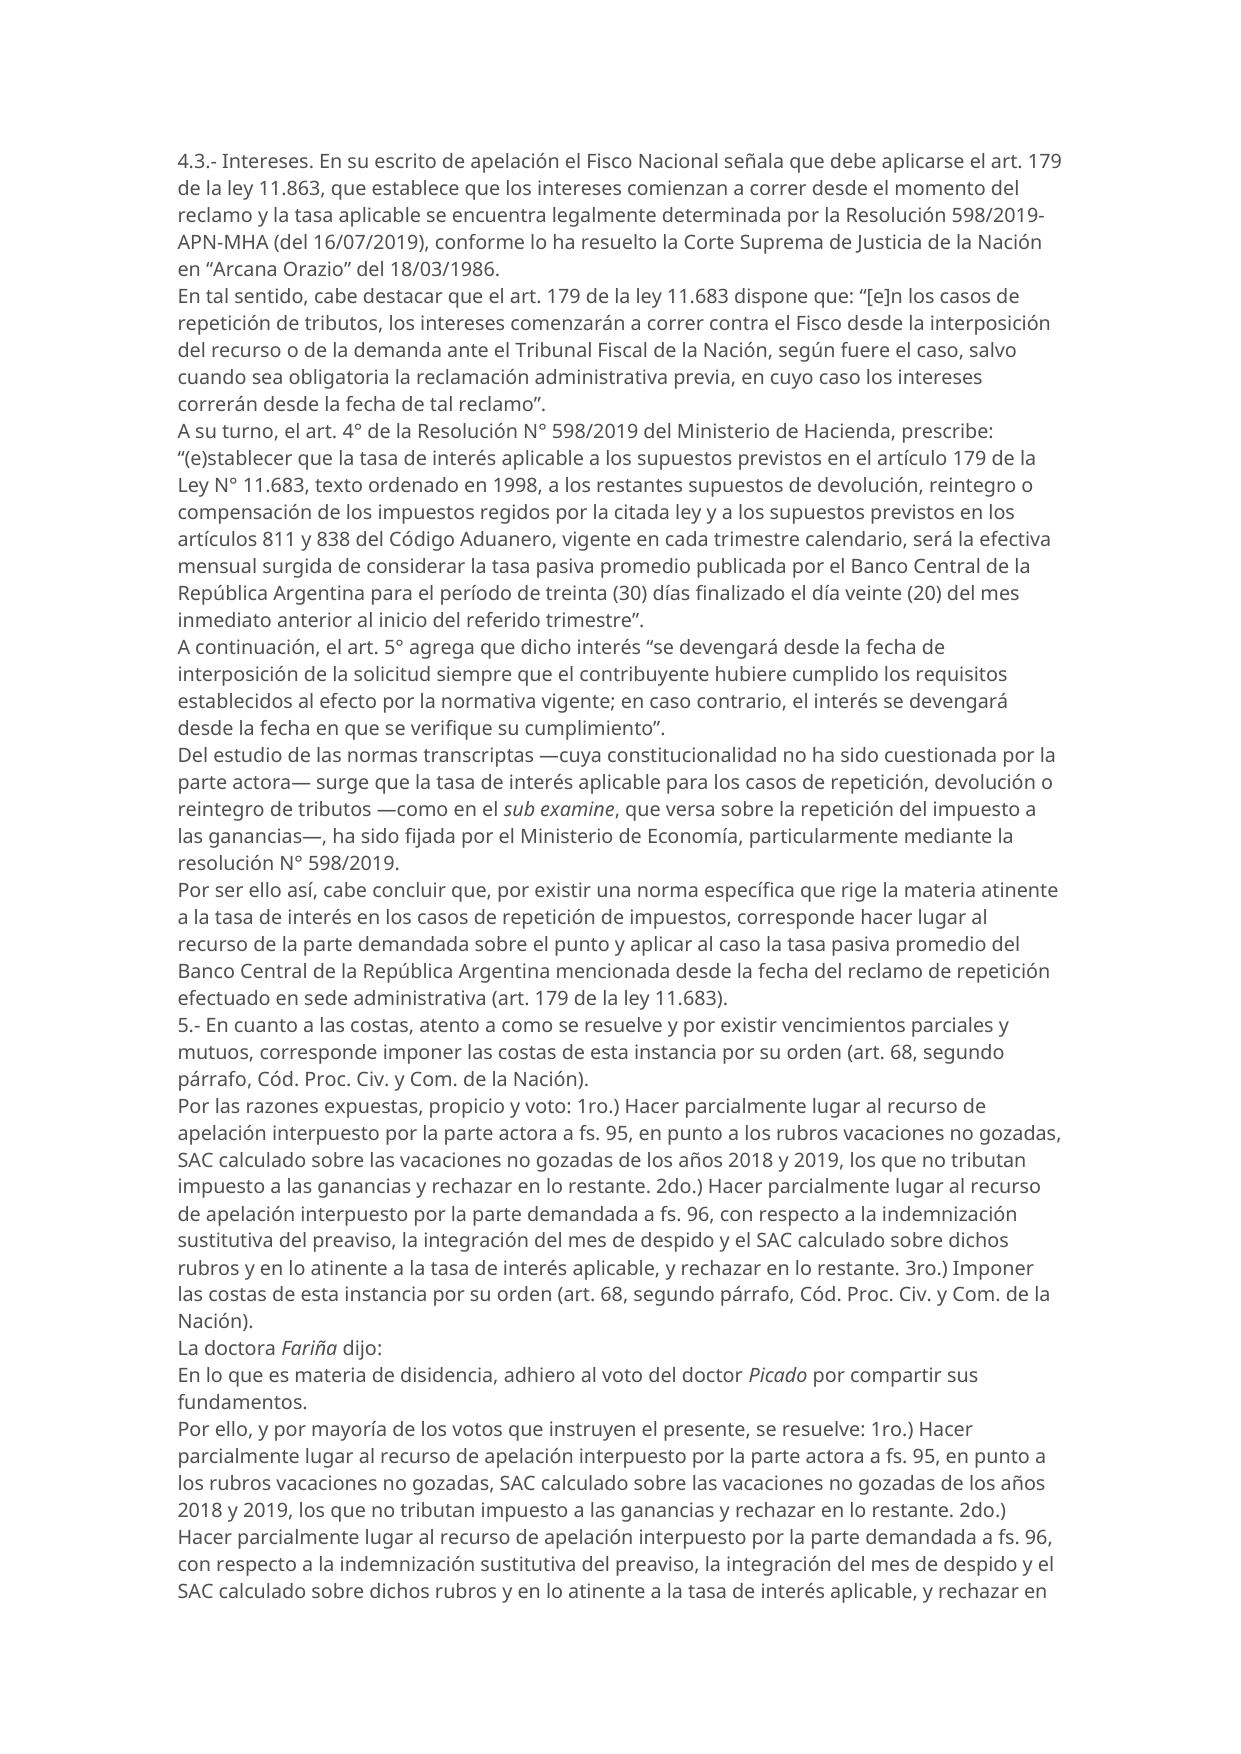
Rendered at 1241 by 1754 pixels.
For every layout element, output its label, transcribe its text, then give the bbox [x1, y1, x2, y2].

text En lo que es materia de disidencia, adhiero al voto del doctor Picado por compartir sus fundamentos. [177, 1362, 1063, 1416]
text 4.3.- Intereses. En su escrito de apelación el Fisco Nacional señala que debe aplicarse el art. 179 de la ley 11.863, que establece que los intereses comienzan a correr desde el momento del reclamo y la tasa aplicable se encuentra legalmente determinada por la Resolución 598/2019-APN-MHA (del 16/07/2019), conforme lo ha resuelto la Corte Suprema de Justicia de la Nación en “Arcana Orazio” del 18/03/1986. [177, 148, 1063, 282]
text 5.- En cuanto a las costas, atento a como se resuelve y por existir vencimientos parciales y mutuos, corresponde imponer las costas de esta instancia por su orden (art. 68, segundo párrafo, Cód. Proc. Civ. y Com. de la Nación). [177, 1011, 1063, 1092]
text Del estudio de las normas transcriptas —cuya constitucionalidad no ha sido cuestionada por la parte actora— surge que la tasa de interés aplicable para los casos de repetición, devolución o reintegro de tributos —como en el sub examine, que versa sobre la repetición del impuesto a las ganancias—, ha sido fijada por el Ministerio de Economía, particularmente mediante la resolución N° 598/2019. [177, 741, 1063, 876]
text En tal sentido, cabe destacar que el art. 179 de la ley 11.683 dispone que: “[e]n los casos de repetición de tributos, los intereses comenzarán a correr contra el Fisco desde la interposición del recurso o de la demanda ante el Tribunal Fiscal de la Nación, según fuere el caso, salvo cuando sea obligatoria la reclamación administrativa previa, en cuyo caso los intereses correrán desde la fecha de tal reclamo”. [177, 282, 1063, 417]
text La doctora Fariña dijo: [177, 1335, 1063, 1362]
text Por las razones expuestas, propicio y voto: 1ro.) Hacer parcialmente lugar al recurso de apelación interpuesto por la parte actora a fs. 95, en punto a los rubros vacaciones no gozadas, SAC calculado sobre las vacaciones no gozadas de los años 2018 y 2019, los que no tributan impuesto a las ganancias y rechazar en lo restante. 2do.) Hacer parcialmente lugar al recurso de apelación interpuesto por la parte demandada a fs. 96, con respecto a la indemnización sustitutiva del preaviso, la integración del mes de despido y el SAC calculado sobre dichos rubros y en lo atinente a la tasa de interés aplicable, y rechazar en lo restante. 3ro.) Imponer las costas de esta instancia por su orden (art. 68, segundo párrafo, Cód. Proc. Civ. y Com. de la Nación). [177, 1092, 1063, 1335]
text A su turno, el art. 4° de la Resolución N° 598/2019 del Ministerio de Hacienda, prescribe: “(e)stablecer que la tasa de interés aplicable a los supuestos previstos en el artículo 179 de la Ley N° 11.683, texto ordenado en 1998, a los restantes supuestos de devolución, reintegro o compensación de los impuestos regidos por la citada ley y a los supuestos previstos en los artículos 811 y 838 del Código Aduanero, vigente en cada trimestre calendario, será la efectiva mensual surgida de considerar la tasa pasiva promedio publicada por el Banco Central de la República Argentina para el período de treinta (30) días finalizado el día veinte (20) del mes inmediato anterior al inicio del referido trimestre”. [177, 417, 1063, 633]
text A continuación, el art. 5° agrega que dicho interés “se devengará desde la fecha de interposición de la solicitud siempre que el contribuyente hubiere cumplido los requisitos establecidos al efecto por la normativa vigente; en caso contrario, el interés se devengará desde la fecha en que se verifique su cumplimiento”. [177, 633, 1063, 741]
text Por ser ello así, cabe concluir que, por existir una norma específica que rige la materia atinente a la tasa de interés en los casos de repetición de impuestos, corresponde hacer lugar al recurso de la parte demandada sobre el punto y aplicar al caso la tasa pasiva promedio del Banco Central de la República Argentina mencionada desde la fecha del reclamo de repetición efectuado en sede administrativa (art. 179 de la ley 11.683). [177, 876, 1063, 1011]
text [177, 1416, 1063, 1604]
